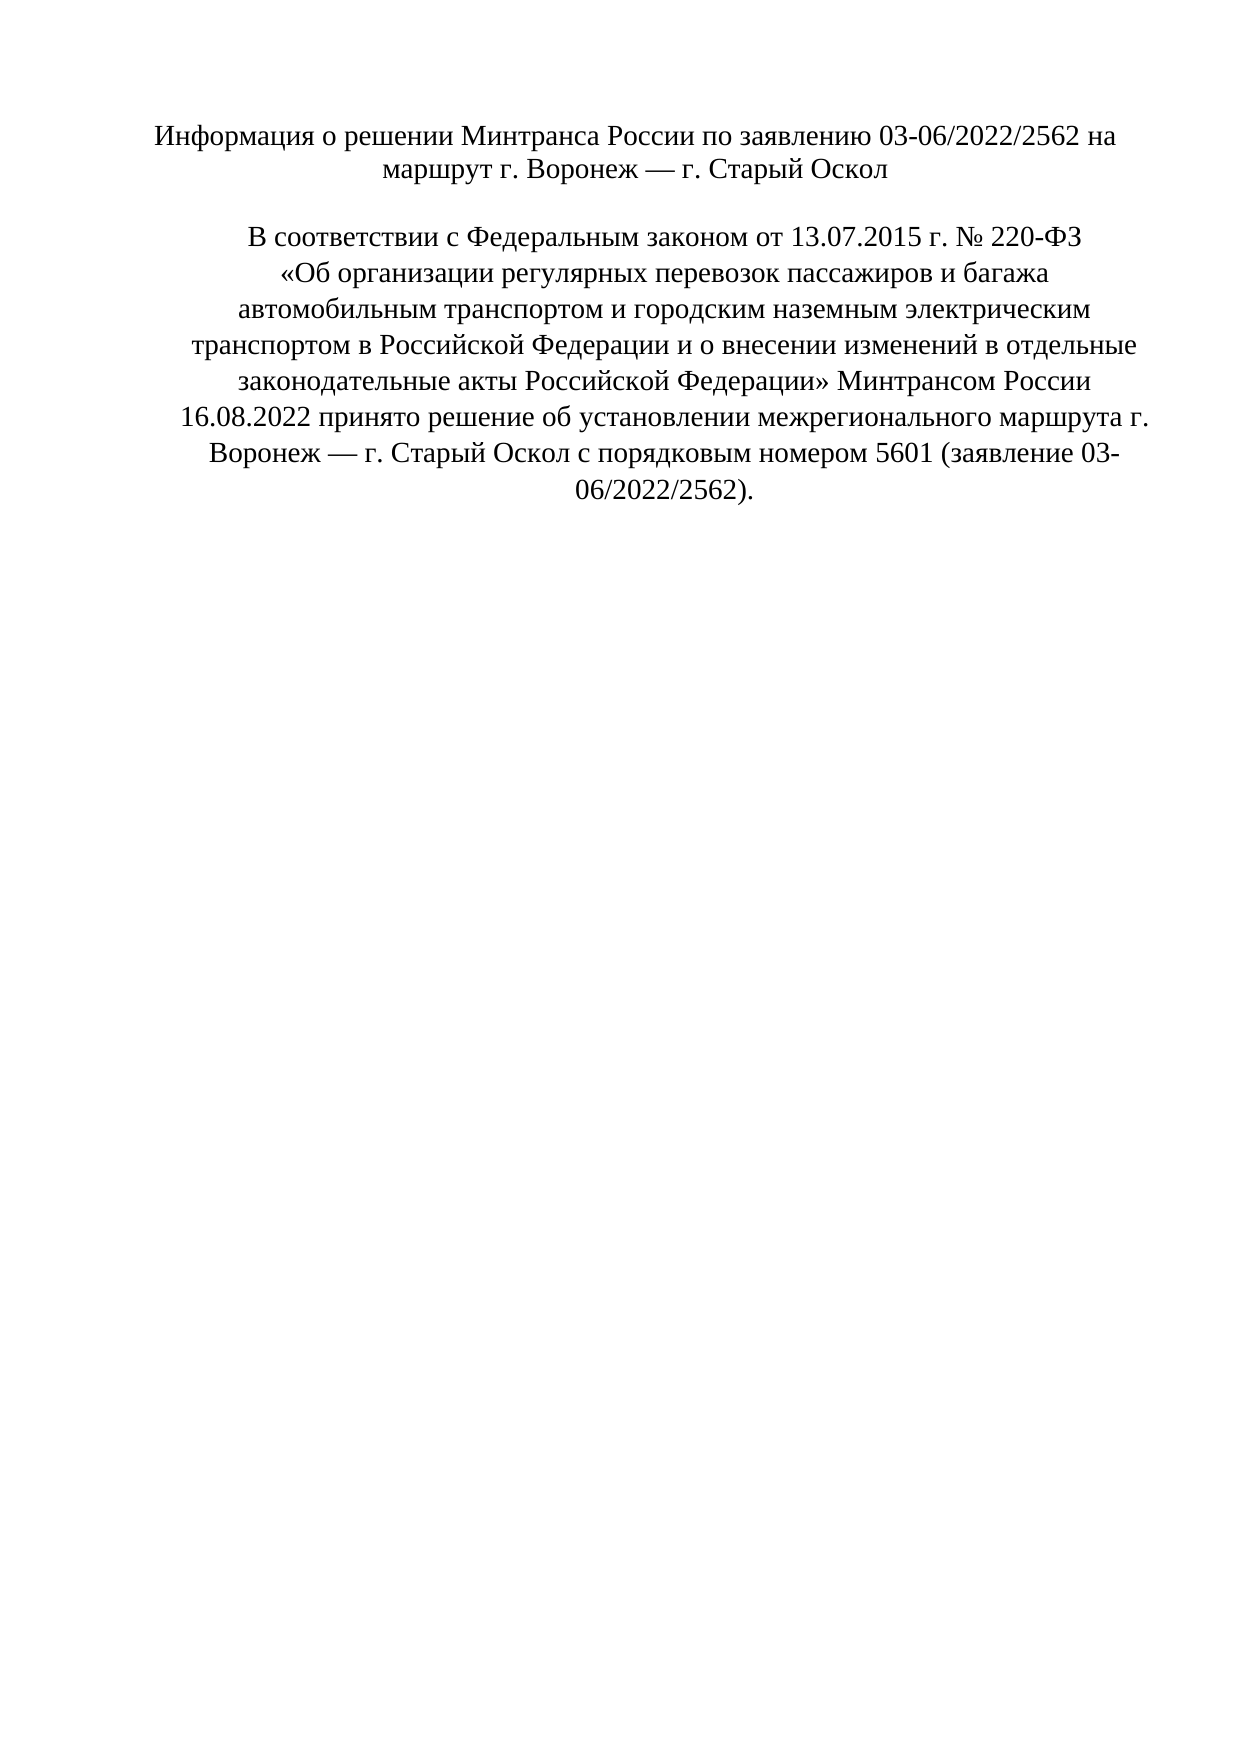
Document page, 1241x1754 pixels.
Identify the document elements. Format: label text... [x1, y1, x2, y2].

text В соответствии с Федеральным законом от 13.07.2015 г. № 220-ФЗ «Об организации регулярных перевозок пассажиров и багажа автомобильным транспортом и городским наземным электрическим транспортом в Российской Федерации и о внесении изменений в отдельные законодательные акты Российской Федерации» Минтрансом России 16.08.2022 принято решение об установлении межрегионального маршрута г. Воронеж — г. Старый Оскол с порядковым номером 5601 (заявление 03-06/2022/2562). [177, 219, 1152, 505]
text Информация о решении Минтранса России по заявлению 03-06/2022/2562 на маршрут г. Воронеж — г. Старый Оскол [118, 118, 1152, 185]
